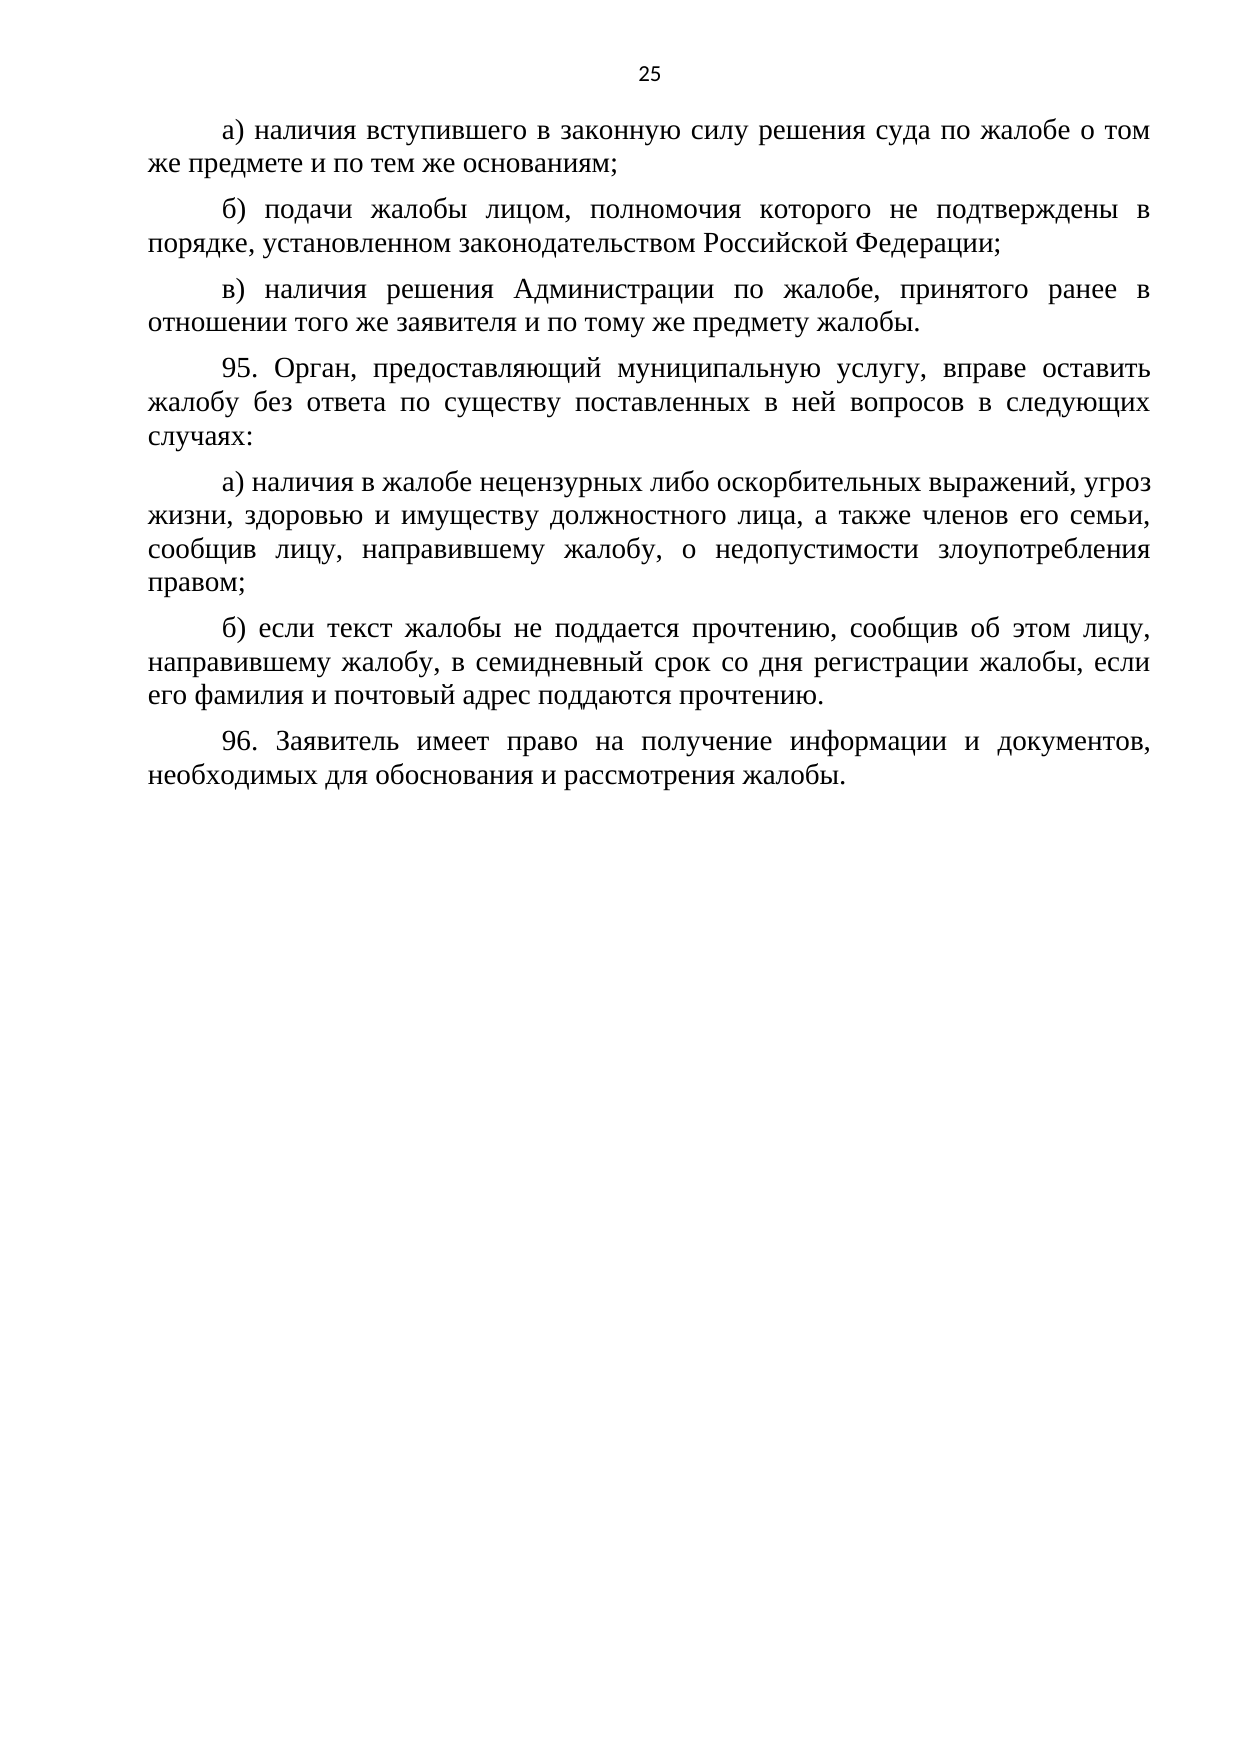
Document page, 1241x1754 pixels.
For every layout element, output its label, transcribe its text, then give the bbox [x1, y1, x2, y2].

text 96. Заявитель имеет право на получение информации и документов, необходимых для обоснования и рассмотрения жалобы. [148, 723, 1152, 791]
text б) подачи жалобы лицом, полномочия которого не подтверждены в порядке, установленном законодательством Российской Федерации; [148, 191, 1152, 258]
text а) наличия вступившего в законную силу решения суда по жалобе о том же предмете и по тем же основаниям; [148, 112, 1152, 179]
text а) наличия в жалобе нецензурных либо оскорбительных выражений, угроз жизни, здоровью и имуществу должностного лица, а также членов его семьи, сообщив лицу, направившему жалобу, о недопустимости злоупотребления правом; [148, 464, 1152, 598]
text б) если текст жалобы не поддается прочтению, сообщив об этом лицу, направившему жалобу, в семидневный срок со дня регистрации жалобы, если его фамилия и почтовый адрес поддаются прочтению. [148, 610, 1152, 711]
text 95. Орган, предоставляющий муниципальную услугу, вправе оставить жалобу без ответа по существу поставленных в ней вопросов в следующих случаях: [148, 351, 1152, 451]
text в) наличия решения Администрации по жалобе, принятого ранее в отношении того же заявителя и по тому же предмету жалобы. [148, 271, 1152, 338]
